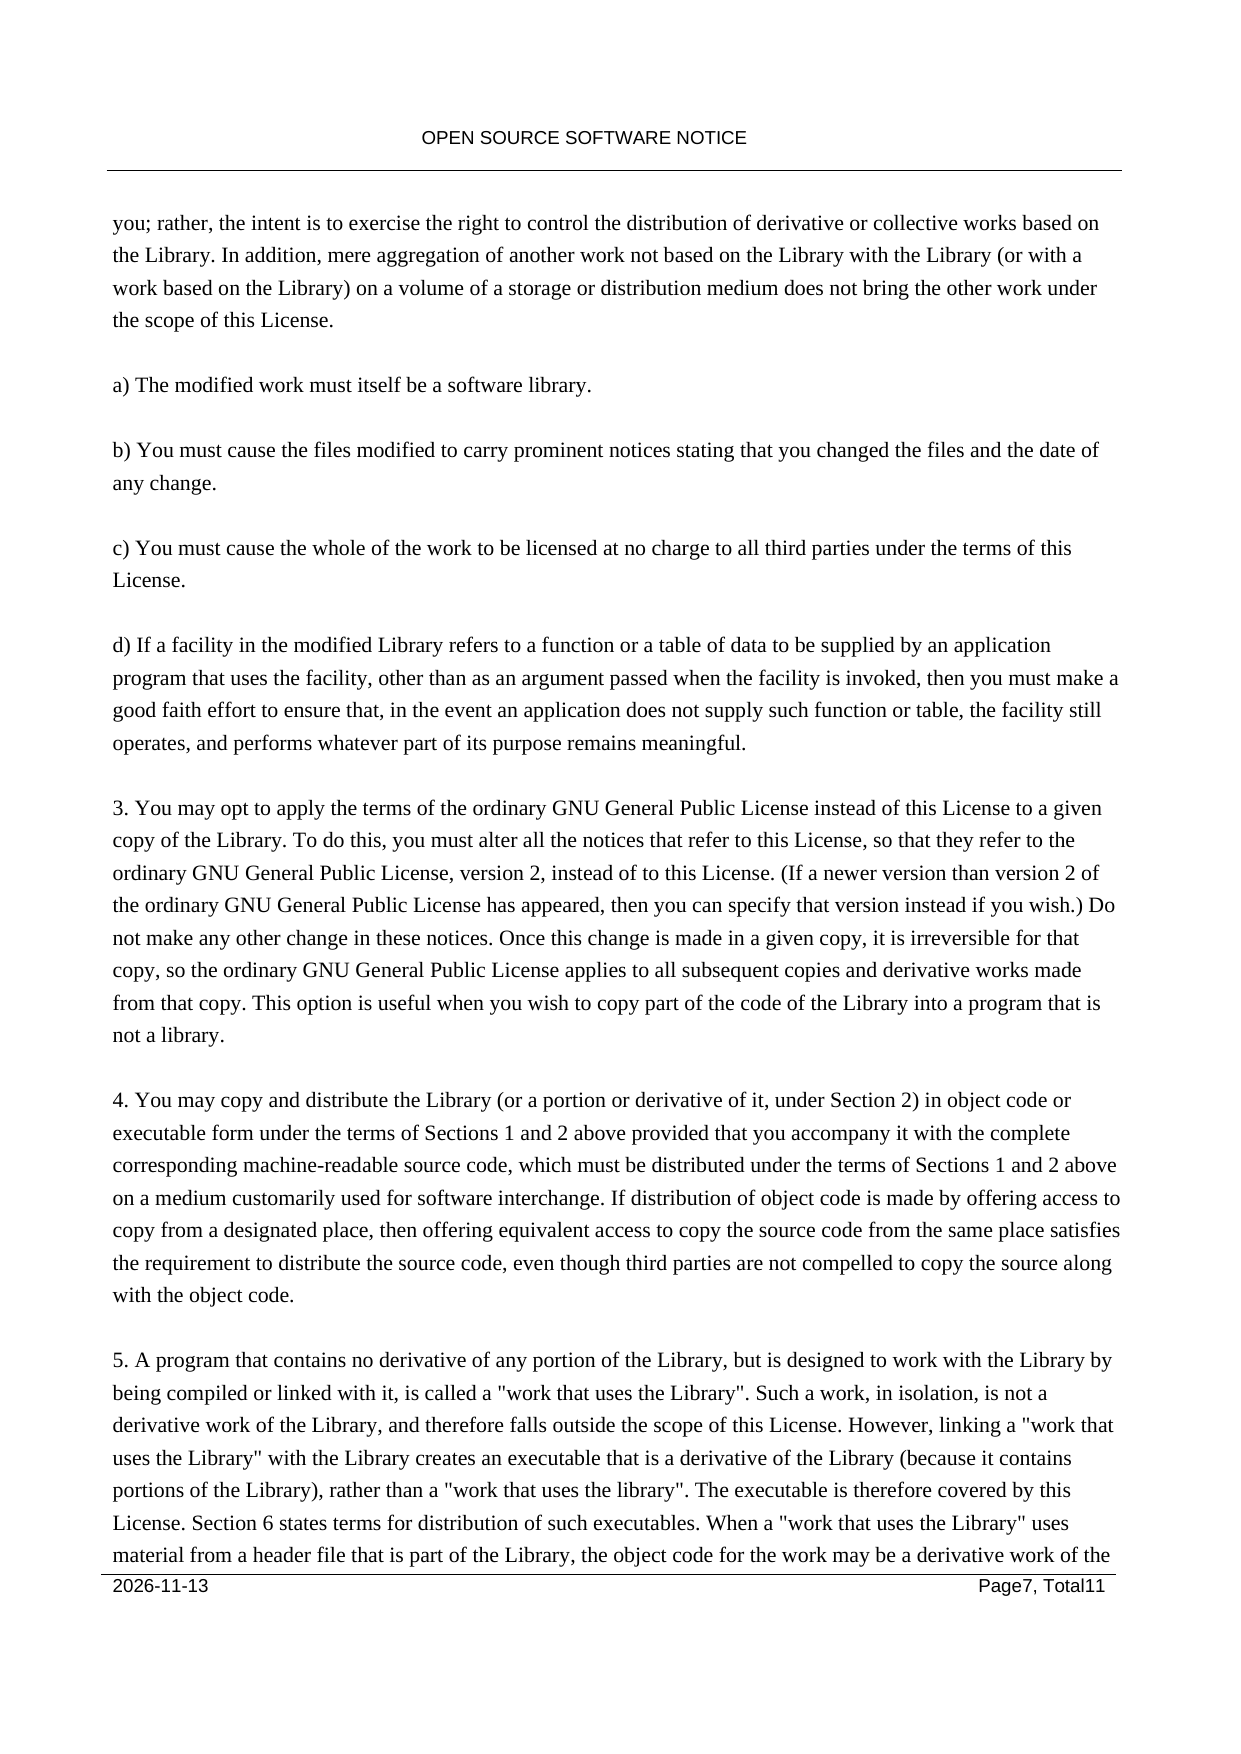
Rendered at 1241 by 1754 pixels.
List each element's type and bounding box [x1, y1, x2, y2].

text [112, 206, 1128, 1571]
